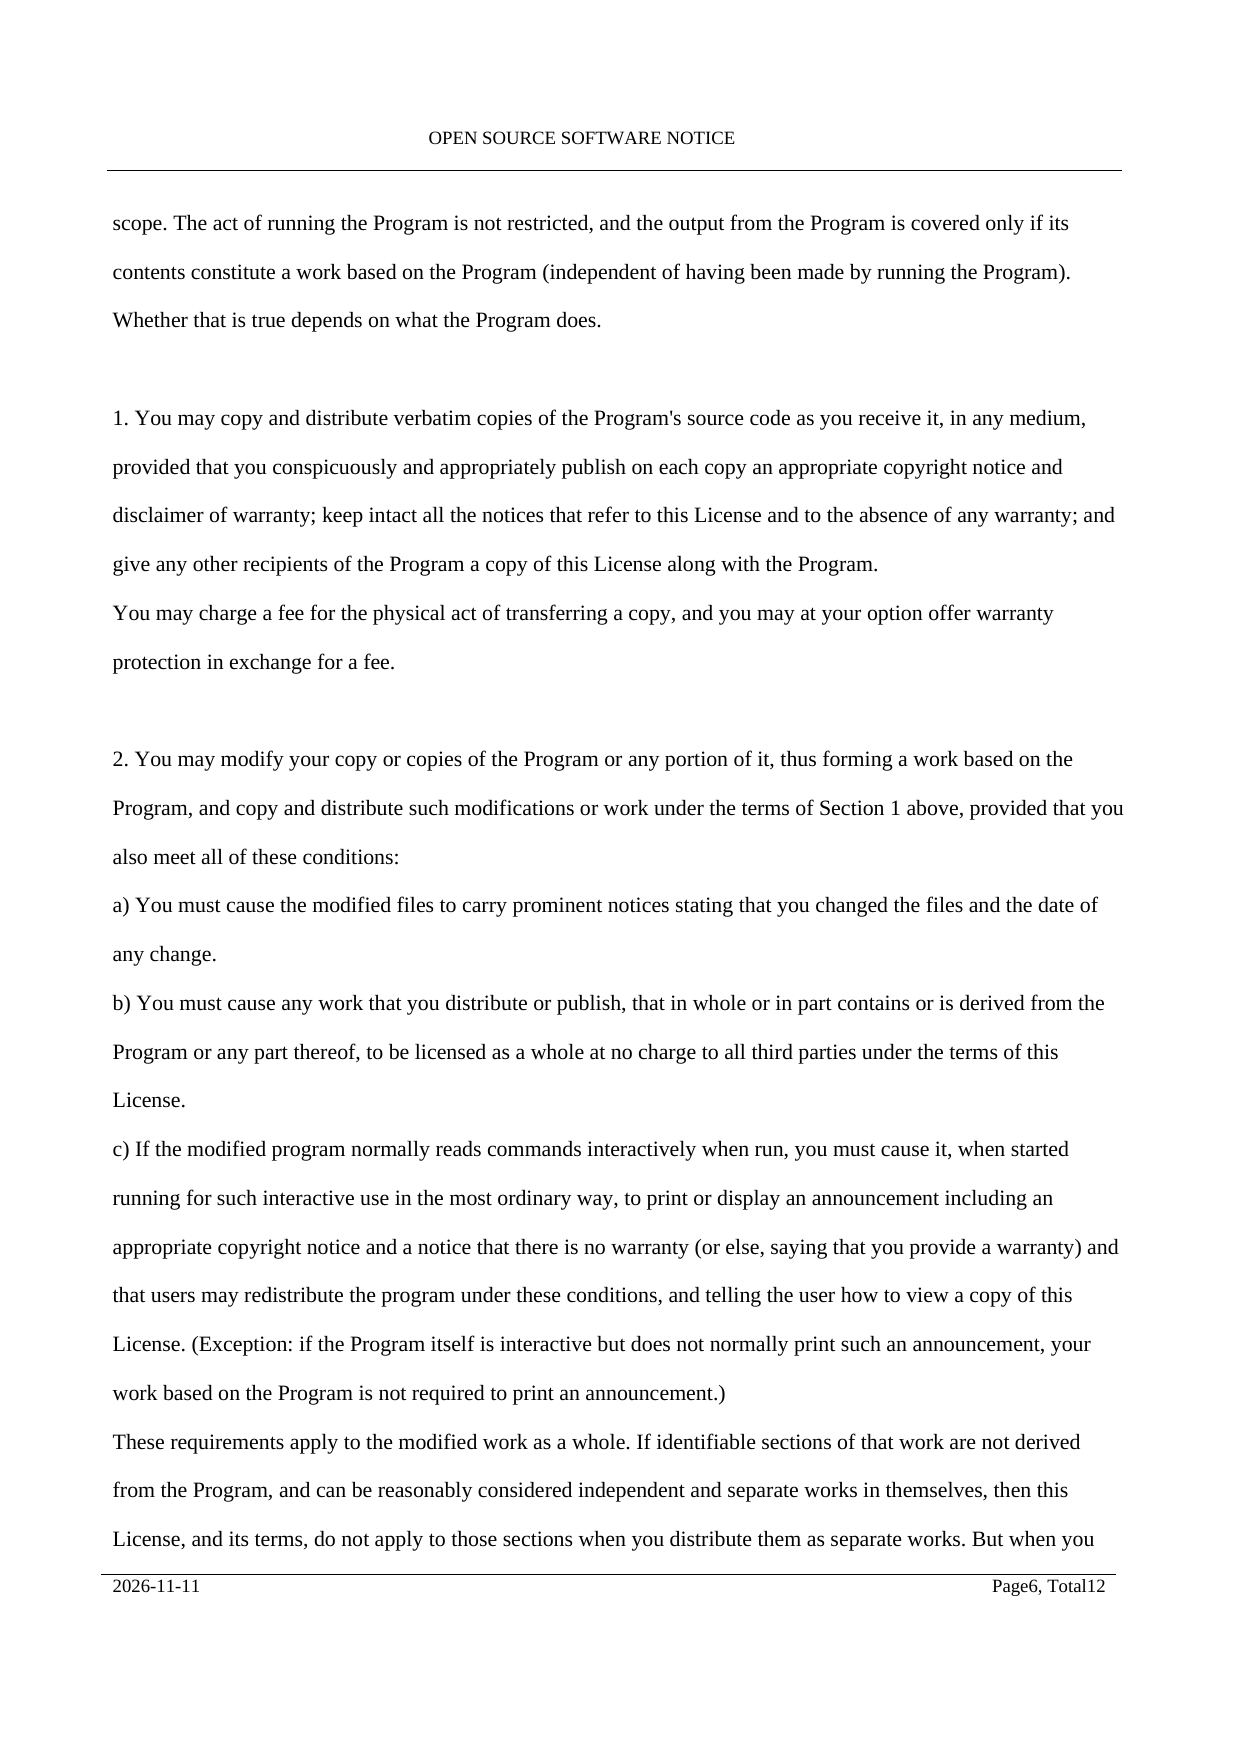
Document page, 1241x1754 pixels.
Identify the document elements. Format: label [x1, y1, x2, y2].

text [112, 206, 1128, 1555]
